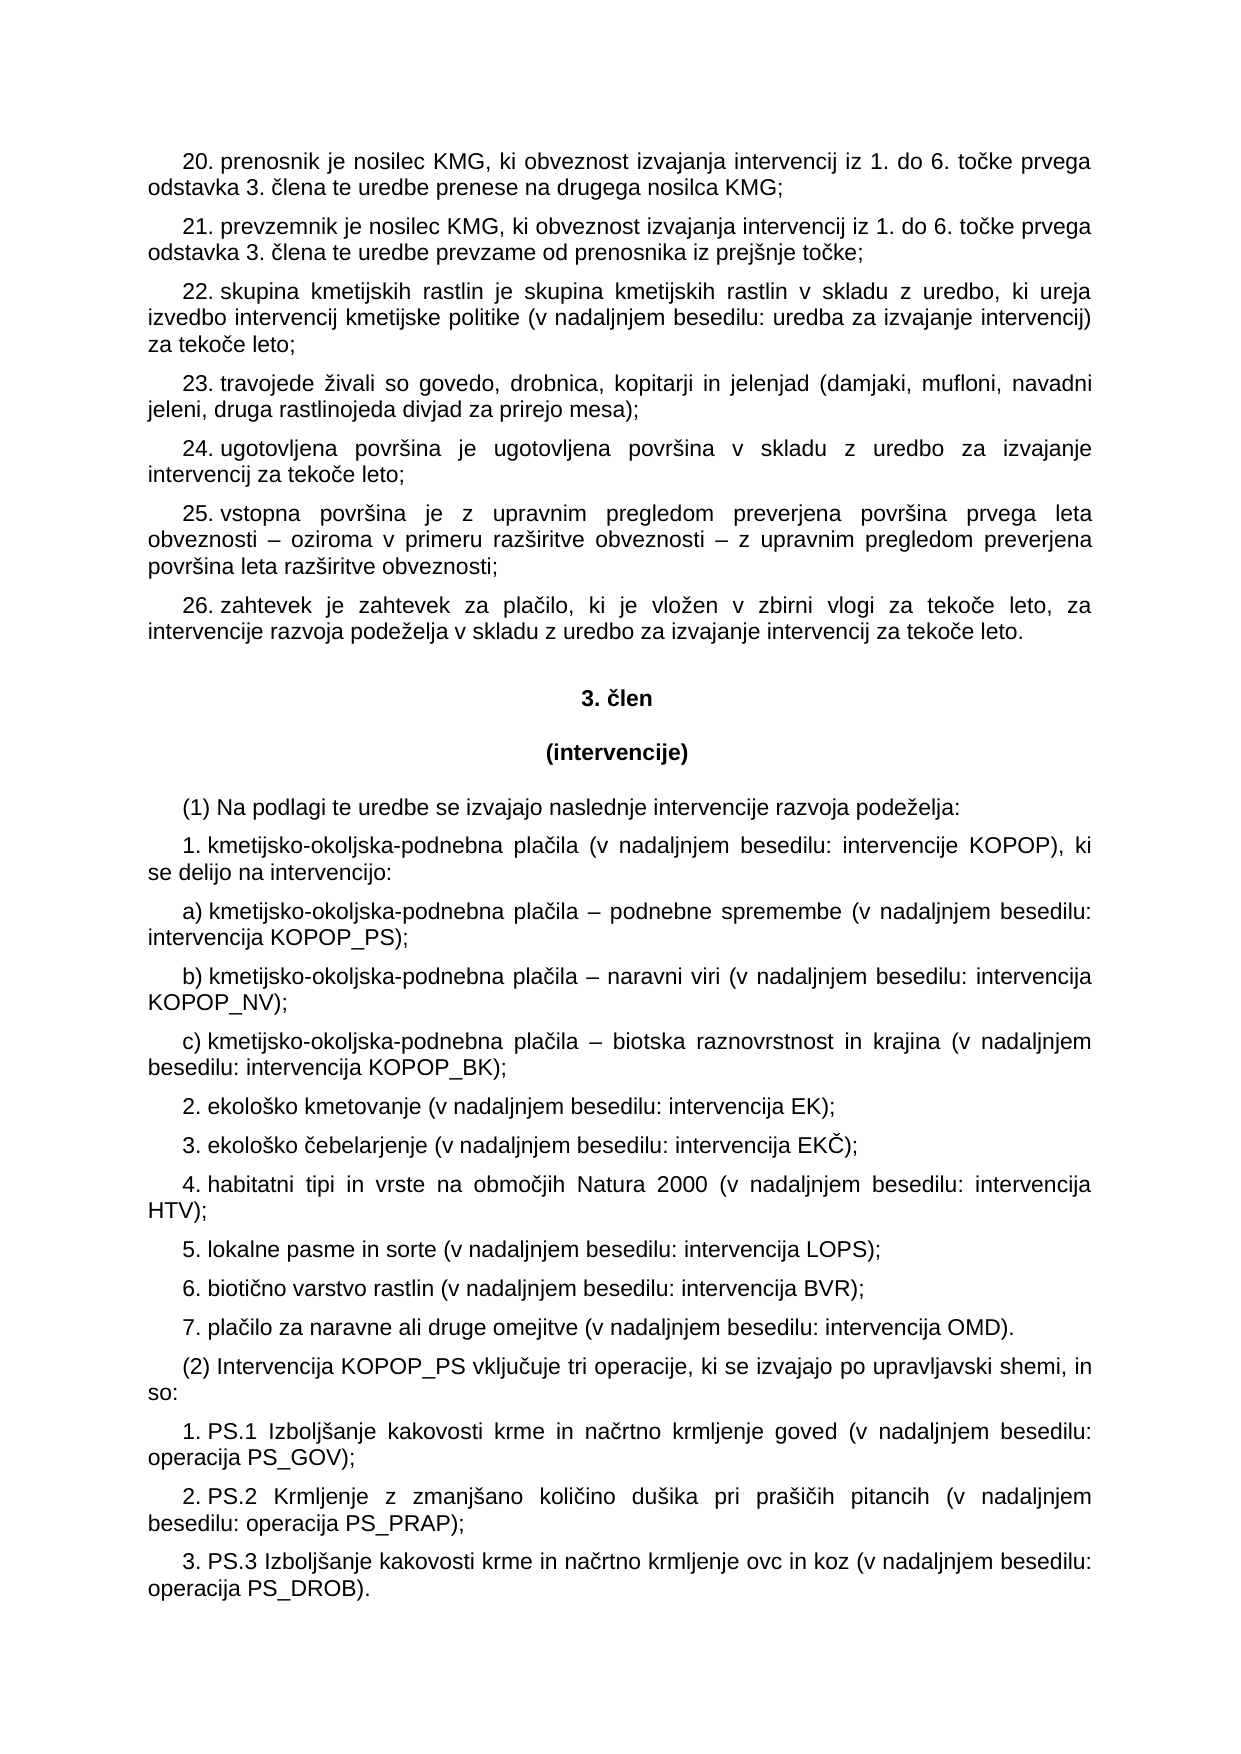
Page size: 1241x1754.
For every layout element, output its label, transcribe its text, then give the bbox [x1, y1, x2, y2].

text 3. ekološko čebelarjenje (v nadaljnjem besedilu: intervencija EKČ); [148, 1132, 1093, 1158]
text 7. plačilo za naravne ali druge omejitve (v nadaljnjem besedilu: intervencija OMD). [148, 1314, 1093, 1340]
text 20. prenosnik je nosilec KMG, ki obveznost izvajanja intervencij iz 1. do 6. točke prvega odstavka 3. člena te uredbe prenese na drugega nosilca KMG; [148, 148, 1093, 200]
text 1. PS.1 Izboljšanje kakovosti krme in načrtno krmljenje goved (v nadaljnjem besedilu: operacija PS_GOV); [148, 1418, 1093, 1471]
text 6. biotično varstvo rastlin (v nadaljnjem besedilu: intervencija BVR); [148, 1275, 1093, 1301]
text 5. lokalne pasme in sorte (v nadaljnjem besedilu: intervencija LOPS); [148, 1236, 1093, 1262]
text 3. člen [148, 685, 1093, 711]
text 2. ekološko kmetovanje (v nadaljnjem besedilu: intervencija EK); [148, 1093, 1093, 1119]
text 26. zahtevek je zahtevek za plačilo, ki je vložen v zbirni vlogi za tekoče leto, za intervencije razvoja podeželja v skladu z uredbo za izvajanje intervencij za tekoče leto. [148, 592, 1093, 644]
text (2) Intervencija KOPOP_PS vključuje tri operacije, ki se izvajajo po upravljavski shemi, in so: [148, 1353, 1093, 1405]
text 3. PS.3 Izboljšanje kakovosti krme in načrtno krmljenje ovc in koz (v nadaljnjem besedilu: operacija PS_DROB). [148, 1548, 1093, 1601]
text 23. travojede živali so govedo, drobnica, kopitarji in jelenjad (damjaki, mufloni, navadni jeleni, druga rastlinojeda divjad za prirejo mesa); [148, 369, 1093, 422]
text 1. kmetijsko-okoljska-podnebna plačila (v nadaljnjem besedilu: intervencije KOPOP), ki se delijo na intervencijo: [148, 832, 1093, 885]
text (1) Na podlagi te uredbe se izvajajo naslednje intervencije razvoja podeželja: [148, 793, 1093, 820]
text (intervencije) [148, 739, 1093, 766]
text 24. ugotovljena površina je ugotovljena površina v skladu z uredbo za izvajanje intervencij za tekoče leto; [148, 435, 1093, 487]
text a) kmetijsko-okoljska-podnebna plačila – podnebne spremembe (v nadaljnjem besedilu: intervencija KOPOP_PS); [148, 898, 1093, 950]
text 21. prevzemnik je nosilec KMG, ki obveznost izvajanja intervencij iz 1. do 6. točke prvega odstavka 3. člena te uredbe prevzame od prenosnika iz prejšnje točke; [148, 213, 1093, 266]
text 25. vstopna površina je z upravnim pregledom preverjena površina prvega leta obveznosti – oziroma v primeru razširitve obveznosti – z upravnim pregledom preverjena površina leta razširitve obveznosti; [148, 500, 1093, 579]
text b) kmetijsko-okoljska-podnebna plačila – naravni viri (v nadaljnjem besedilu: intervencija KOPOP_NV); [148, 963, 1093, 1016]
text c) kmetijsko-okoljska-podnebna plačila – biotska raznovrstnost in krajina (v nadaljnjem besedilu: intervencija KOPOP_BK); [148, 1028, 1093, 1081]
text 2. PS.2 Krmljenje z zmanjšano količino dušika pri prašičih pitancih (v nadaljnjem besedilu: operacija PS_PRAP); [148, 1483, 1093, 1536]
text 22. skupina kmetijskih rastlin je skupina kmetijskih rastlin v skladu z uredbo, ki ureja izvedbo intervencij kmetijske politike (v nadaljnjem besedilu: uredba za izvajanje intervencij) za tekoče leto; [148, 278, 1093, 357]
text 4. habitatni tipi in vrste na območjih Natura 2000 (v nadaljnjem besedilu: intervencija HTV); [148, 1171, 1093, 1224]
